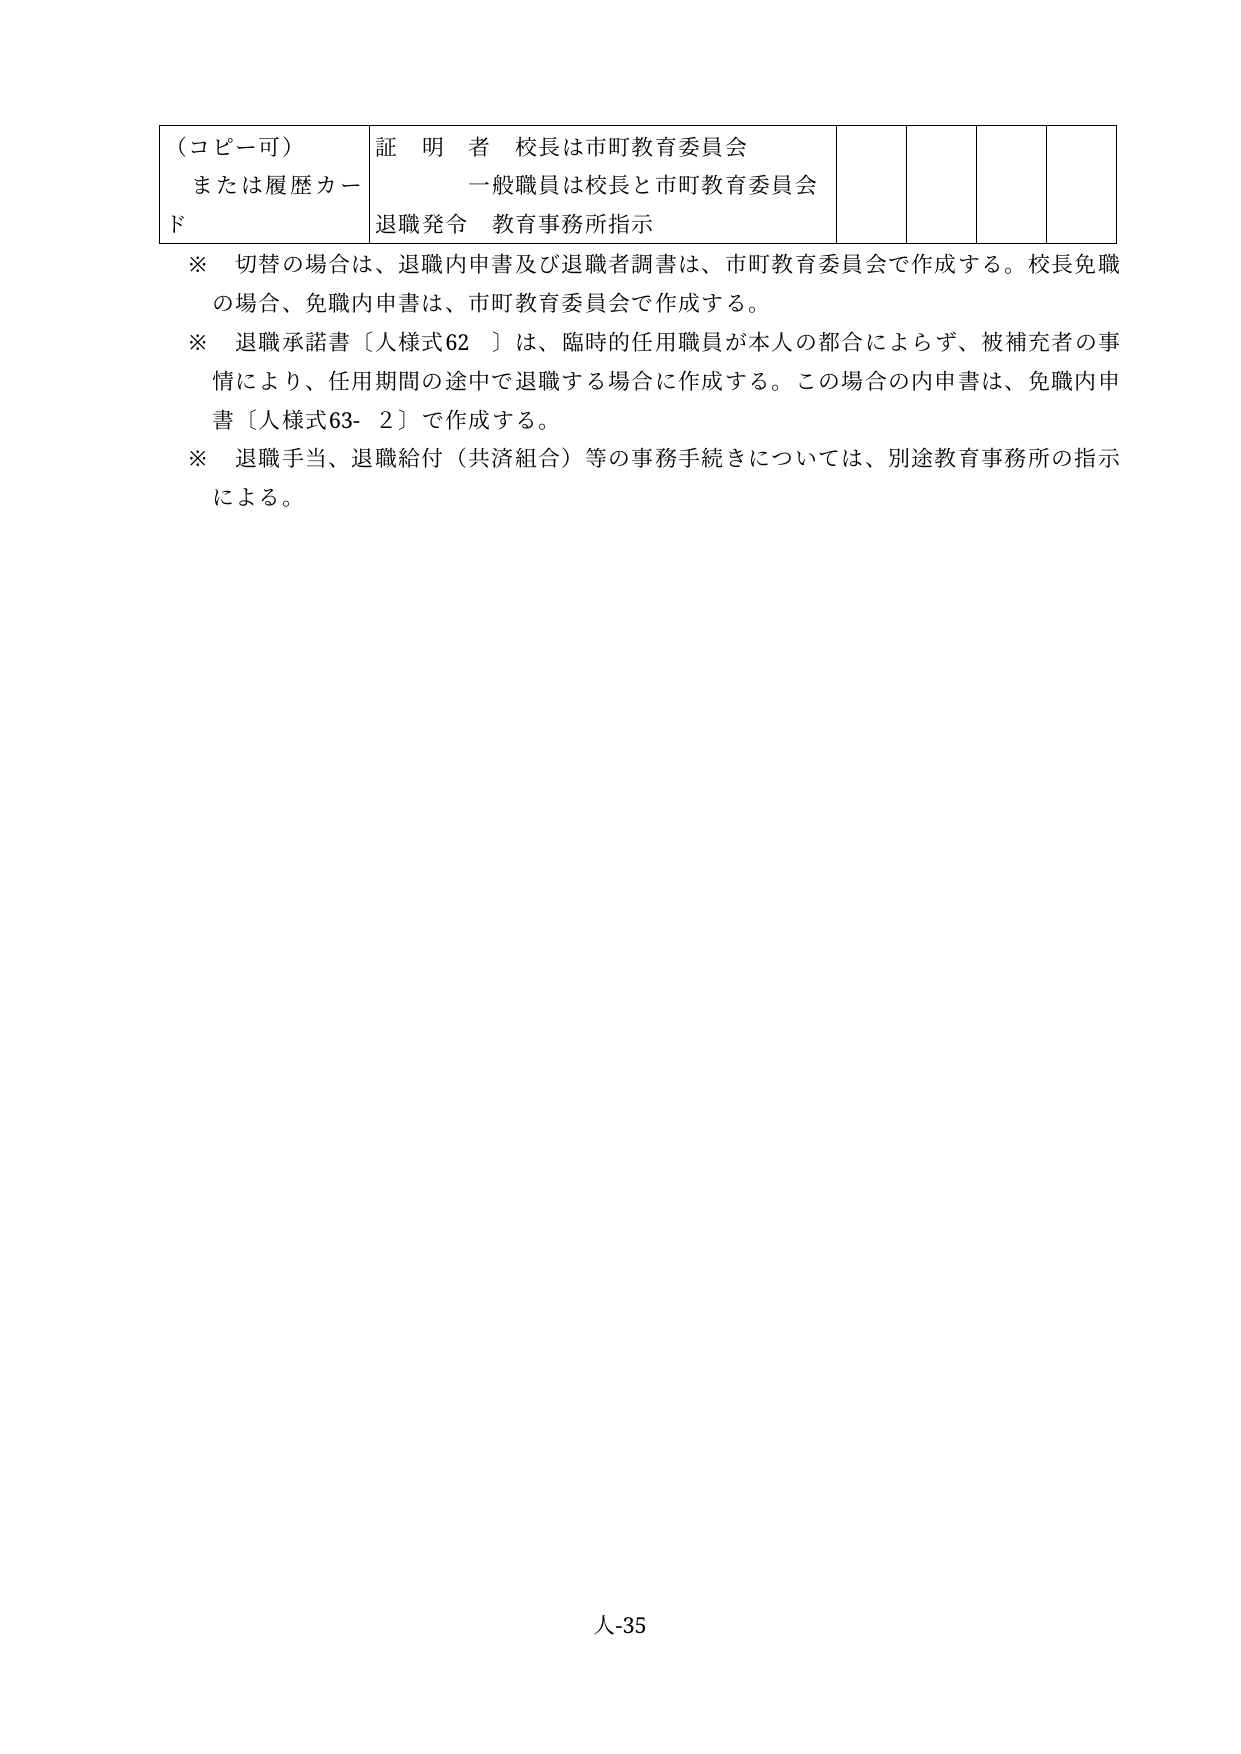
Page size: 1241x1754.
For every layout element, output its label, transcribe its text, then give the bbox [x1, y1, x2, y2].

text ※ 退職承諾書〔人様式62〕は、臨時的任用職員が本人の都合によらず、被補充者の事情により、任用期間の途中で退職する場合に作成する。この場合の内申書は、免職内申書〔人様式63-２〕で作成する。 [188, 321, 1122, 438]
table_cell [160, 126, 369, 243]
table_cell １ [1047, 126, 1116, 243]
table_cell ２ [907, 126, 976, 243]
table_cell １ [837, 126, 906, 243]
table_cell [370, 126, 836, 243]
text ※ 切替の場合は、退職内申書及び退職者調書は、市町教育委員会で作成する。校長免職の場合、免職内申書は、市町教育委員会で作成する。 [188, 244, 1122, 321]
text ※ 退職手当、退職給付（共済組合）等の事務手続きについては、別途教育事務所の指示による。 [188, 438, 1122, 516]
table_cell １ [977, 126, 1046, 243]
